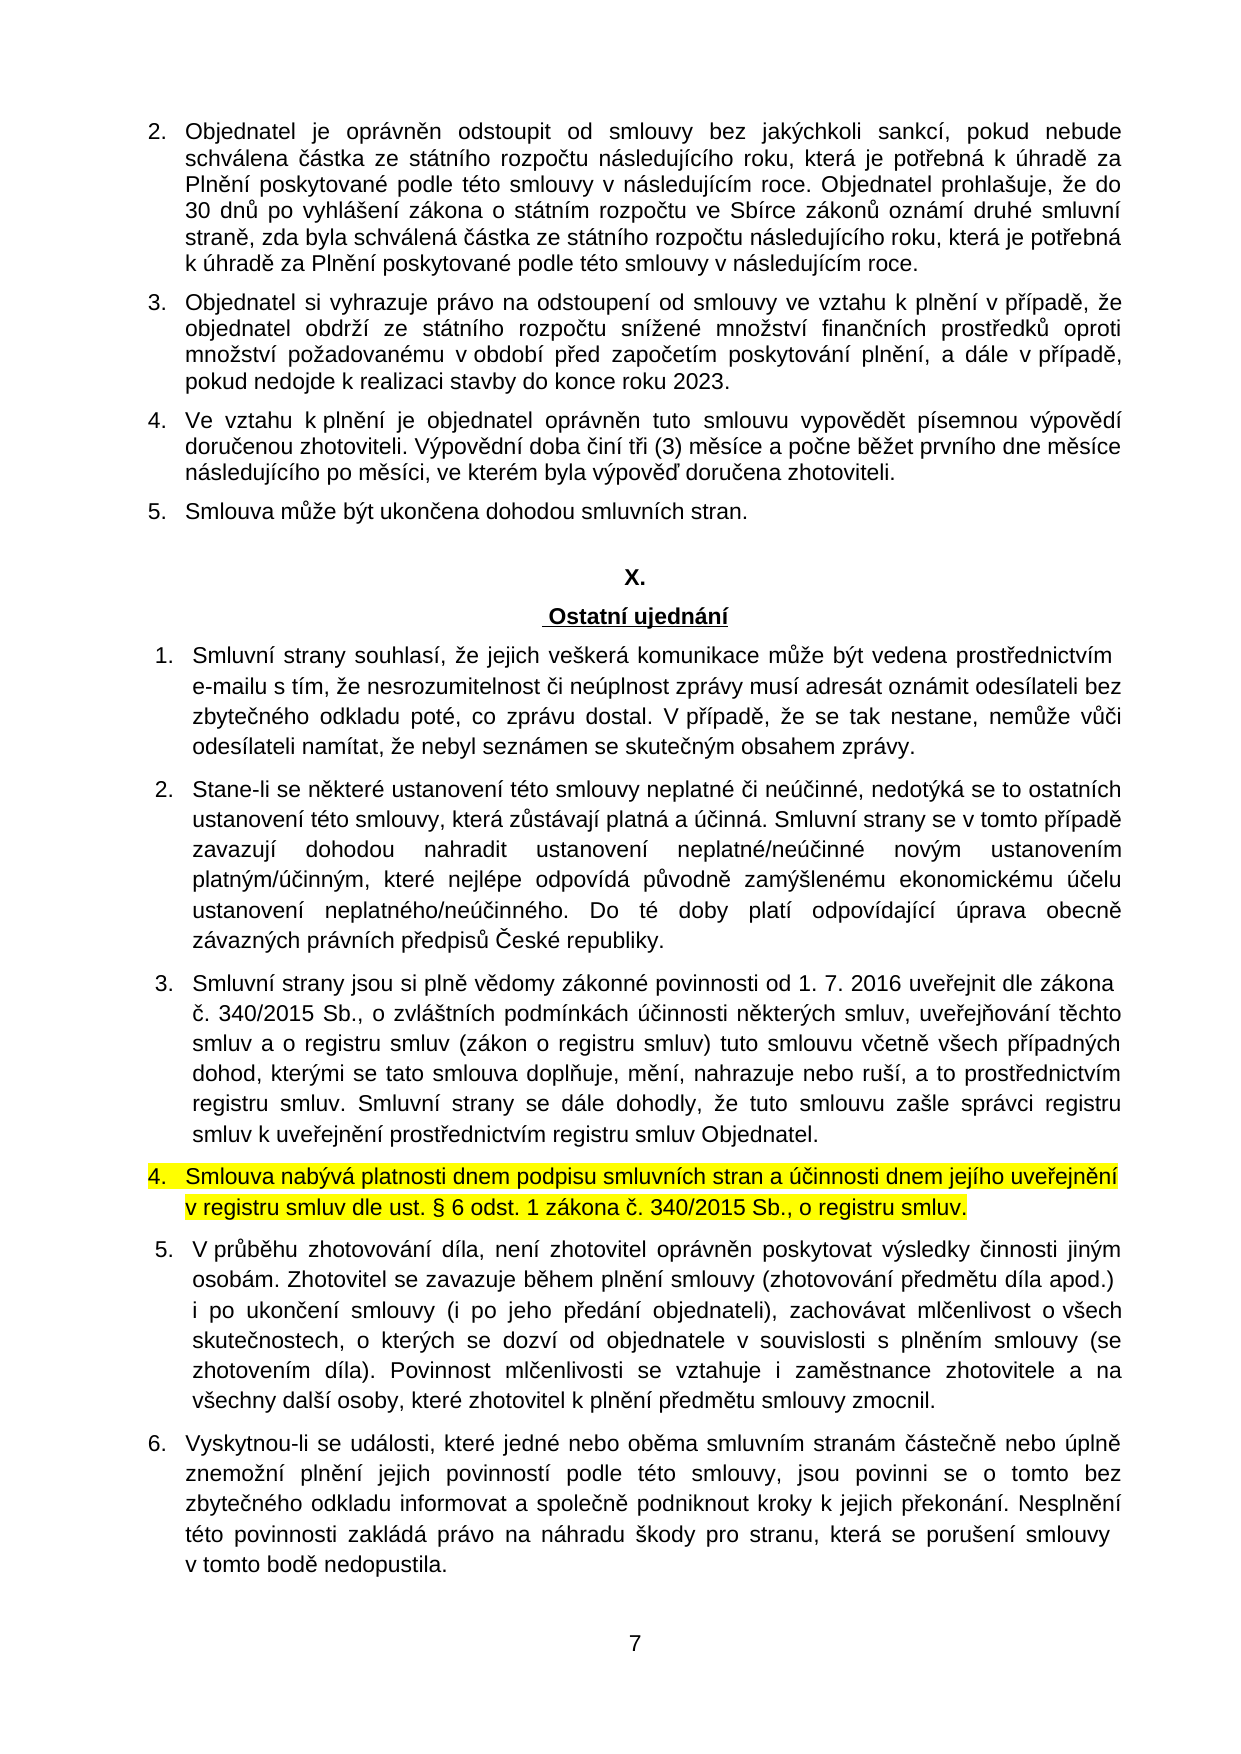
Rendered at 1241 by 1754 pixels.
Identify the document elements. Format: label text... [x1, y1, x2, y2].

list Objednatel je oprávněn odstoupit od smlouvy bez jakýchkoli sankcí, pokud nebude schválena částka ze státního rozpočtu následujícího roku, která je potřebná k úhradě za Plnění poskytované podle této smlouvy v následujícím roce. Objednatel prohlašuje, že do 30 dnů po vyhlášení zákona o státním rozpočtu ve Sbírce zákonů oznámí druhé smluvní straně, zda byla schválená částka ze státního rozpočtu následujícího roku, která je potřebná k úhradě za Plnění poskytované podle této smlouvy v následujícím roce. [148, 118, 1122, 276]
list Smluvní strany souhlasí, že jejich veškerá komunikace může být vedena prostřednictvím e-mailu s tím, že nesrozumitelnost či neúplnost zprávy musí adresát oznámit odesílateli bez zbytečného odkladu poté, co zprávu dostal. V případě, že se tak nestane, nemůže vůči odesílateli namítat, že nebyl seznámen se skutečným obsahem zprávy. [154, 642, 1122, 759]
list Ve vztahu k plnění je objednatel oprávněn tuto smlouvu vypovědět písemnou výpovědí doručenou zhotoviteli. Výpovědní doba činí tři (3) měsíce a počne běžet prvního dne měsíce následujícího po měsíci, ve kterém byla výpověď doručena zhotoviteli. [148, 407, 1122, 486]
list Vyskytnou-li se události, které jedné nebo oběma smluvním stranám částečně nebo úplně znemožní plnění jejich povinností podle této smlouvy, jsou povinni se o tomto bez zbytečného odkladu informovat a společně podniknout kroky k jejich překonání. Nesplnění této povinnosti zakládá právo na náhradu škody pro stranu, která se porušení smlouvy v tomto bodě nedopustila. [148, 1430, 1122, 1577]
list V průběhu zhotovování díla, není zhotovitel oprávněn poskytovat výsledky činnosti jiným osobám. Zhotovitel se zavazuje během plnění smlouvy (zhotovování předmětu díla apod.) i po ukončení smlouvy (i po jeho předání objednateli), zachovávat mlčenlivost o všech skutečnostech, o kterých se dozví od objednatele v souvislosti s plněním smlouvy (se zhotovením díla). Povinnost mlčenlivosti se vztahuje i zaměstnance zhotovitele a na všechny další osoby, které zhotovitel k plnění předmětu smlouvy zmocnil. [154, 1236, 1122, 1413]
list Stane-li se některé ustanovení této smlouvy neplatné či neúčinné, nedotýká se to ostatních ustanovení této smlouvy, která zůstávají platná a účinná. Smluvní strany se v tomto případě zavazují dohodou nahradit ustanovení neplatné/neúčinné novým ustanovením platným/účinným, které nejlépe odpovídá původně zamýšlenému ekonomickému účelu ustanovení neplatného/neúčinného. Do té doby platí odpovídající úprava obecně závazných právních předpisů České republiky. [154, 776, 1122, 953]
list Smluvní strany jsou si plně vědomy zákonné povinnosti od 1. 7. 2016 uveřejnit dle zákona č. 340/2015 Sb., o zvláštních podmínkách účinnosti některých smluv, uveřejňování těchto smluv a o registru smluv (zákon o registru smluv) tuto smlouvu včetně všech případných dohod, kterými se tato smlouva doplňuje, mění, nahrazuje nebo ruší, a to prostřednictvím registru smluv. Smluvní strany se dále dohodly, že tuto smlouvu zašle správci registru smluv k uveřejnění prostřednictvím registru smluv Objednatel. [154, 969, 1122, 1147]
list Smlouva může být ukončena dohodou smluvních stran. [148, 498, 1122, 524]
subtitle Ostatní ujednání [148, 603, 1122, 629]
list Objednatel si vyhrazuje právo na odstoupení od smlouvy ve vztahu k plnění v případě, že objednatel obdrží ze státního rozpočtu snížené množství finančních prostředků oproti množství požadovanému v období před započetím poskytování plnění, a dále v případě, pokud nedojde k realizaci stavby do konce roku 2023. [148, 289, 1122, 394]
list Smlouva nabývá platnosti dnem podpisu smluvních stran a účinnosti dnem jejího uveřejnění v registru smluv dle ust. § 6 odst. 1 zákona č. 340/2015 Sb., o registru smluv. [148, 1163, 1122, 1220]
subtitle X. [148, 563, 1122, 590]
